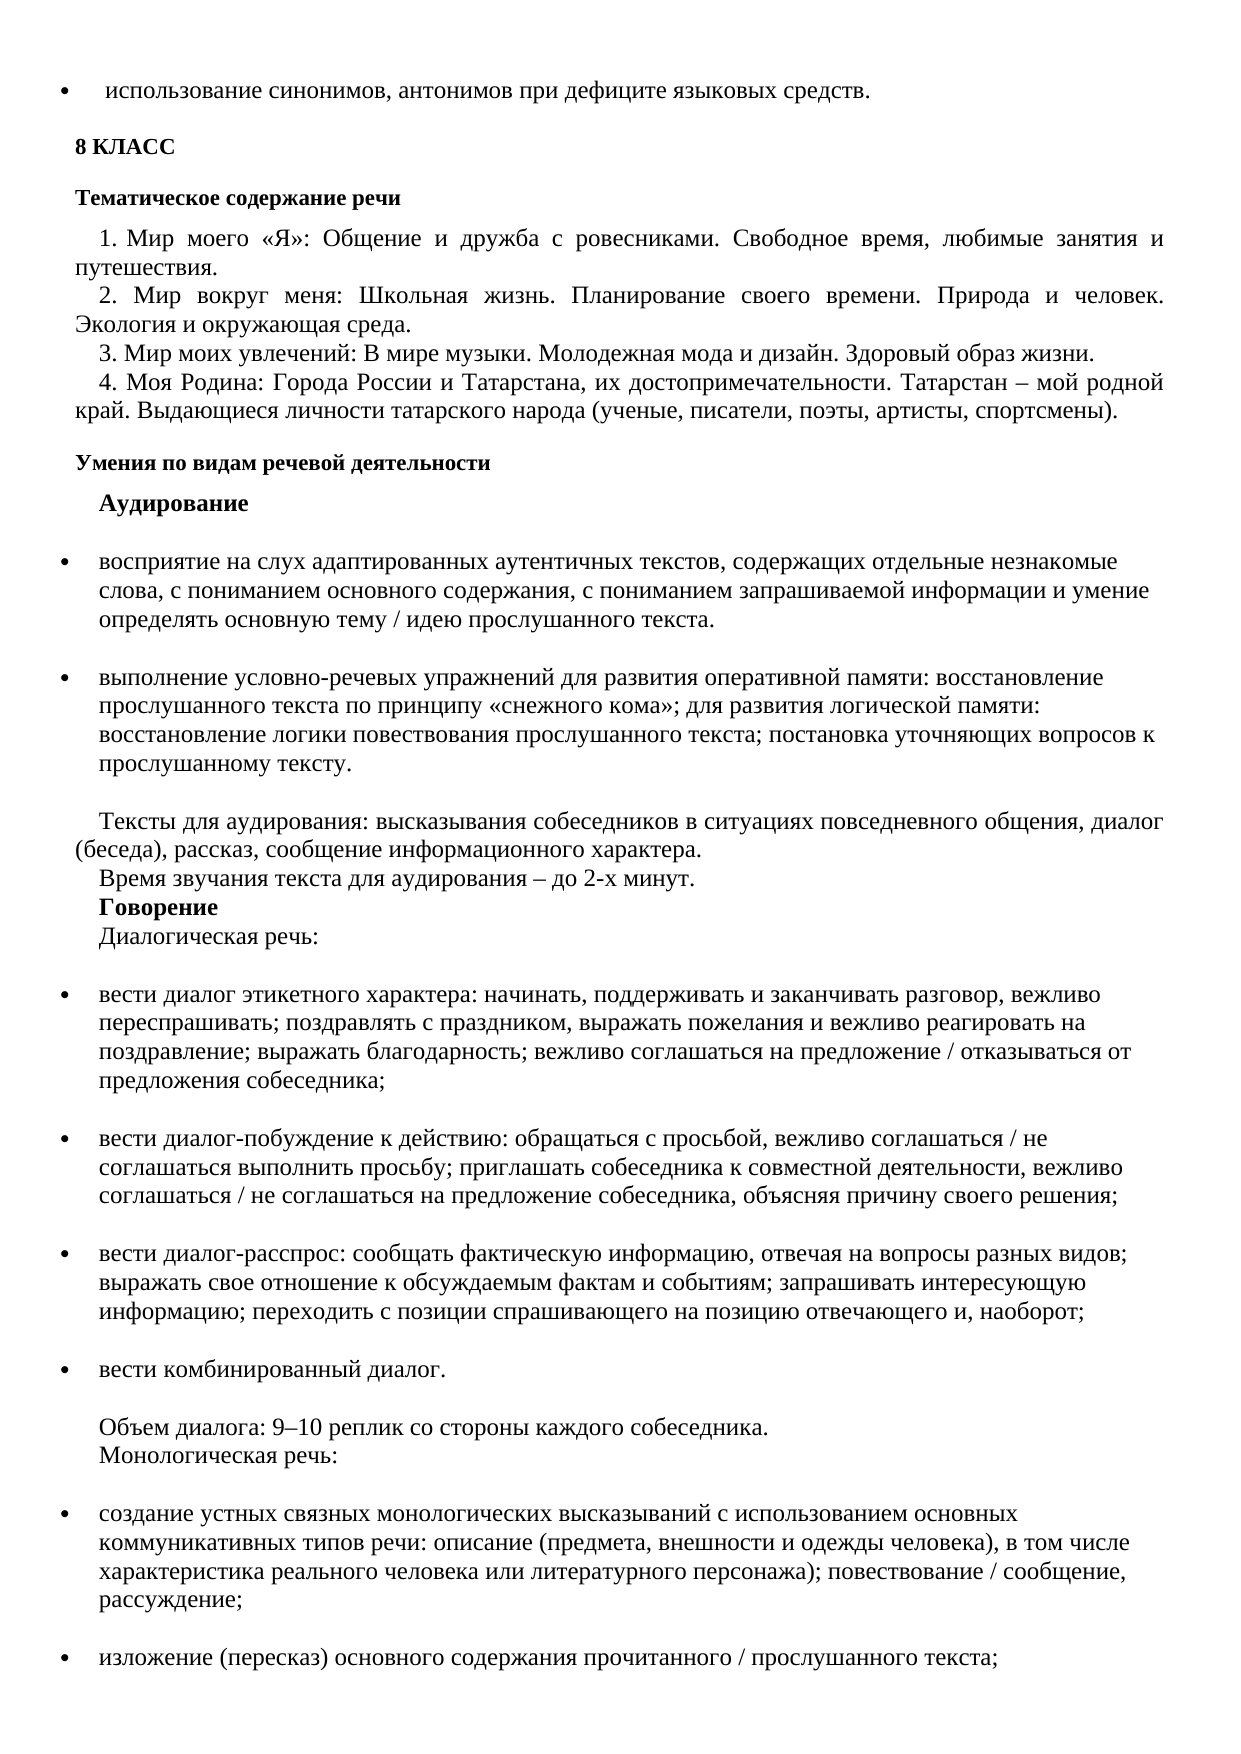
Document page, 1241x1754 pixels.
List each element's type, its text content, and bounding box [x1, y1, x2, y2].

list использование синонимов, антонимов при дефиците языковых средств. [61, 75, 1165, 104]
text Тексты для аудирования: высказывания собеседников в ситуациях повседневного общения, диалог (беседа), рассказ, сообщение информационного характера. [75, 806, 1165, 863]
list вести диалог этикетного характера: начинать, поддерживать и заканчивать разговор, вежливо переспрашивать; поздравлять с праздником, выражать пожелания и вежливо реагировать на поздравление; выражать благодарность; вежливо соглашаться на предложение / отказываться от предложения собеседника; [61, 979, 1165, 1094]
text Время звучания текста для аудирования – до 2-х минут. [75, 863, 1165, 892]
text 8 КЛАСС [75, 133, 1165, 159]
text Умения по видам речевой деятельности [75, 449, 1165, 476]
text 1. Мир моего «Я»: Общение и дружба с ровесниками. Свободное время, любимые занятия и путешествия. [75, 223, 1165, 281]
list выполнение условно-речевых упражнений для развития оперативной памяти: восстановление прослушанного текста по принципу «снежного кома»; для развития логической памяти: восстановление логики повествования прослушанного текста; постановка уточняющих вопросов к прослушанному тексту. [61, 662, 1165, 777]
list создание устных связных монологических высказываний с использованием основных коммуникативных типов речи: описание (предмета, внешности и одежды человека), в том числе характеристика реального человека или литературного персонажа); повествование / сообщение, рассуждение; [61, 1498, 1165, 1613]
text Говорение [75, 892, 1165, 921]
list восприятие на слух адаптированных аутентичных текстов, содержащих отдельные незнакомые слова, с пониманием основного содержания, с пониманием запрашиваемой информации и умение определять основную тему / идею прослушанного текста. [61, 546, 1165, 632]
text Объем диалога: 9–10 реплик со стороны каждого собеседника. [75, 1412, 1165, 1440]
text 4. Моя Родина: Города России и Татарстана, их достопримечательности. Татарстан – мой родной край. Выдающиеся личности татарского народа (ученые, писатели, поэты, артисты, спортсмены). [75, 367, 1165, 424]
text Диалогическая речь: [75, 921, 1165, 949]
text Монологическая речь: [75, 1440, 1165, 1469]
text 3. Мир моих увлечений: В мире музыки. Молодежная мода и дизайн. Здоровый образ жизни. [75, 338, 1165, 367]
list изложение (пересказ) основного содержания прочитанного / прослушанного текста; [61, 1642, 1165, 1671]
text 2. Мир вокруг меня: Школьная жизнь. Планирование своего времени. Природа и человек. Экология и окружающая среда. [75, 281, 1165, 338]
list вести комбинированный диалог. [61, 1354, 1165, 1382]
text Аудирование [75, 488, 1165, 517]
text Тематическое содержание речи [75, 184, 1165, 211]
list вести диалог-побуждение к действию: обращаться с просьбой, вежливо соглашаться / не соглашаться выполнить просьбу; приглашать собеседника к совместной деятельности, вежливо соглашаться / не соглашаться на предложение собеседника, объясняя причину своего решения; [61, 1123, 1165, 1209]
list вести диалог-расспрос: сообщать фактическую информацию, отвечая на вопросы разных видов; выражать свое отношение к обсуждаемым фактам и событиям; запрашивать интересующую информацию; переходить с позиции спрашивающего на позицию отвечающего и, наоборот; [61, 1238, 1165, 1324]
